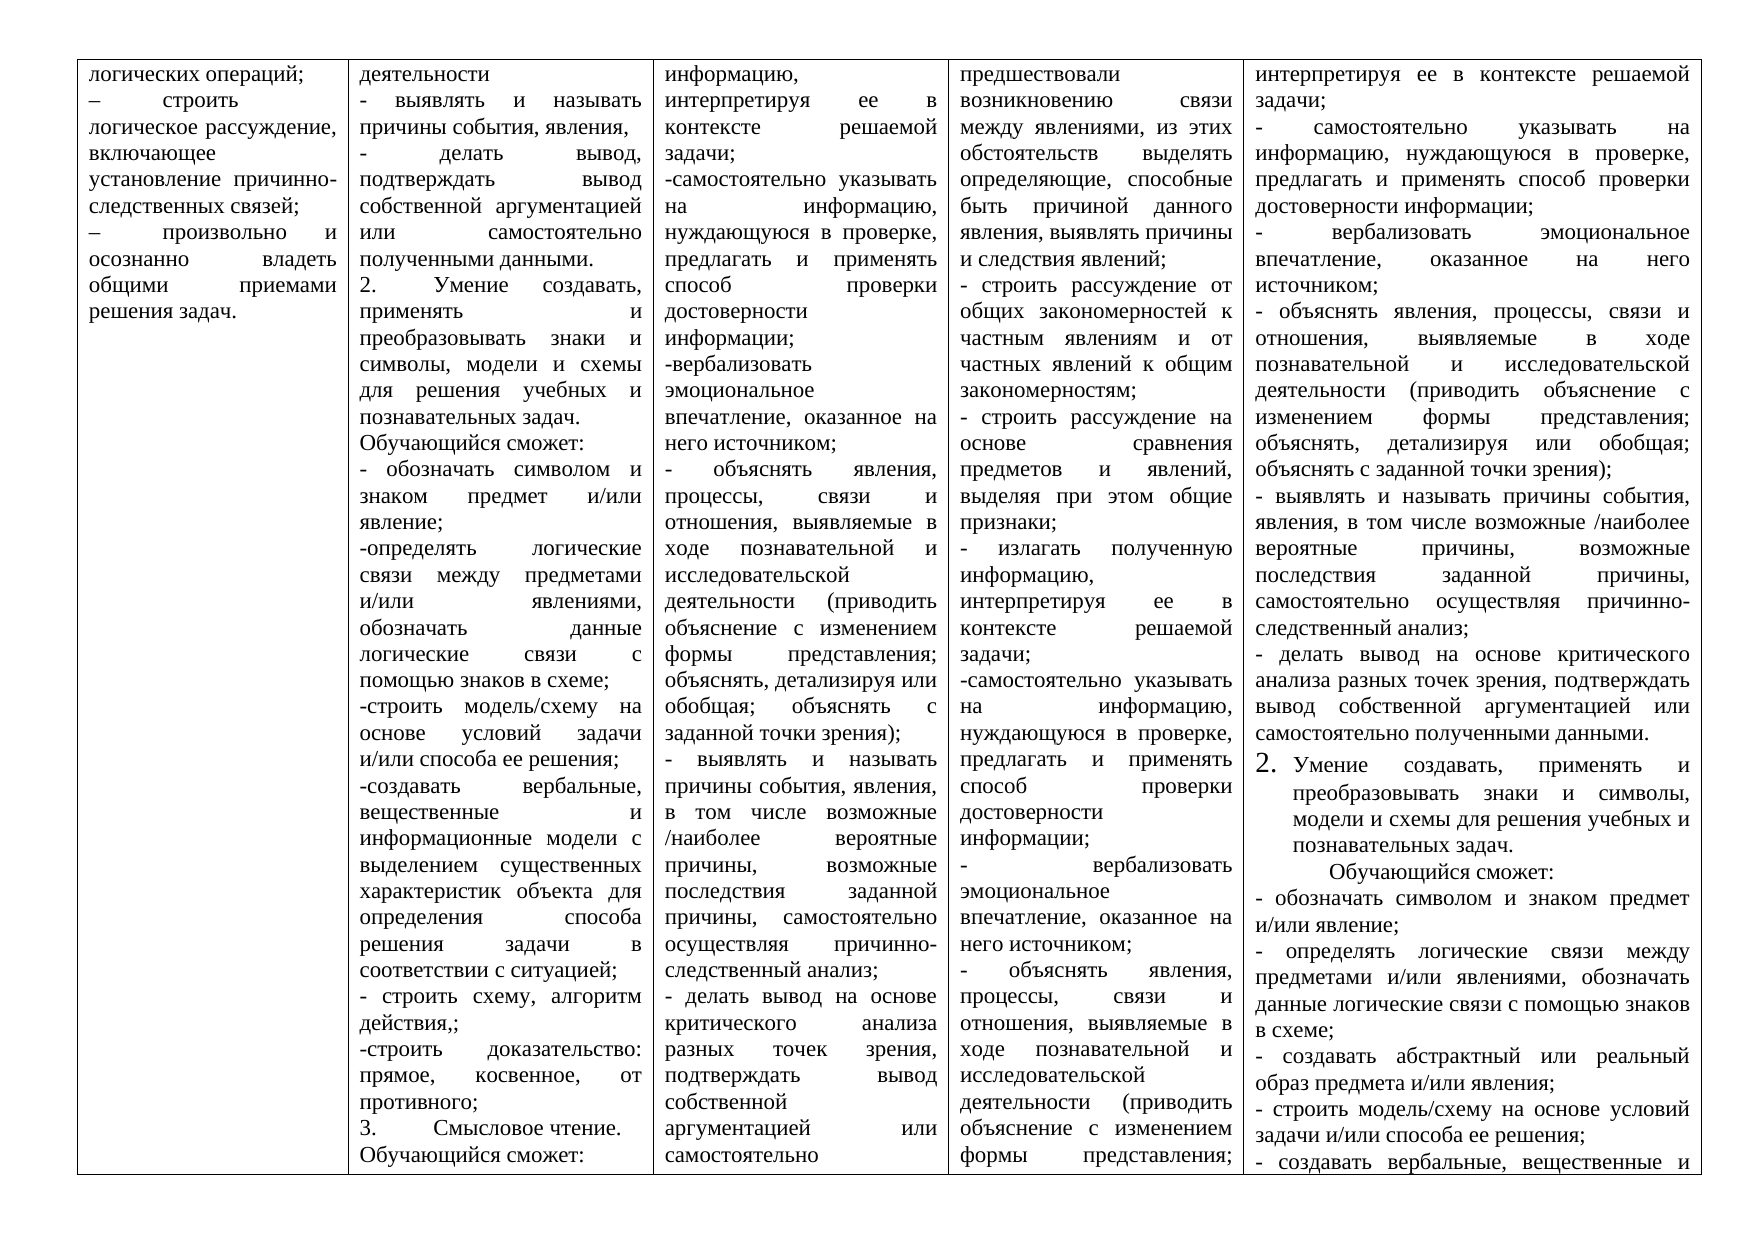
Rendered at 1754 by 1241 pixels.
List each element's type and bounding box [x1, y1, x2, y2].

table_cell [654, 60, 948, 1174]
table_cell [349, 60, 653, 1174]
table_cell [1244, 60, 1701, 1174]
table_cell [949, 60, 1243, 1174]
table_cell [78, 60, 348, 1174]
